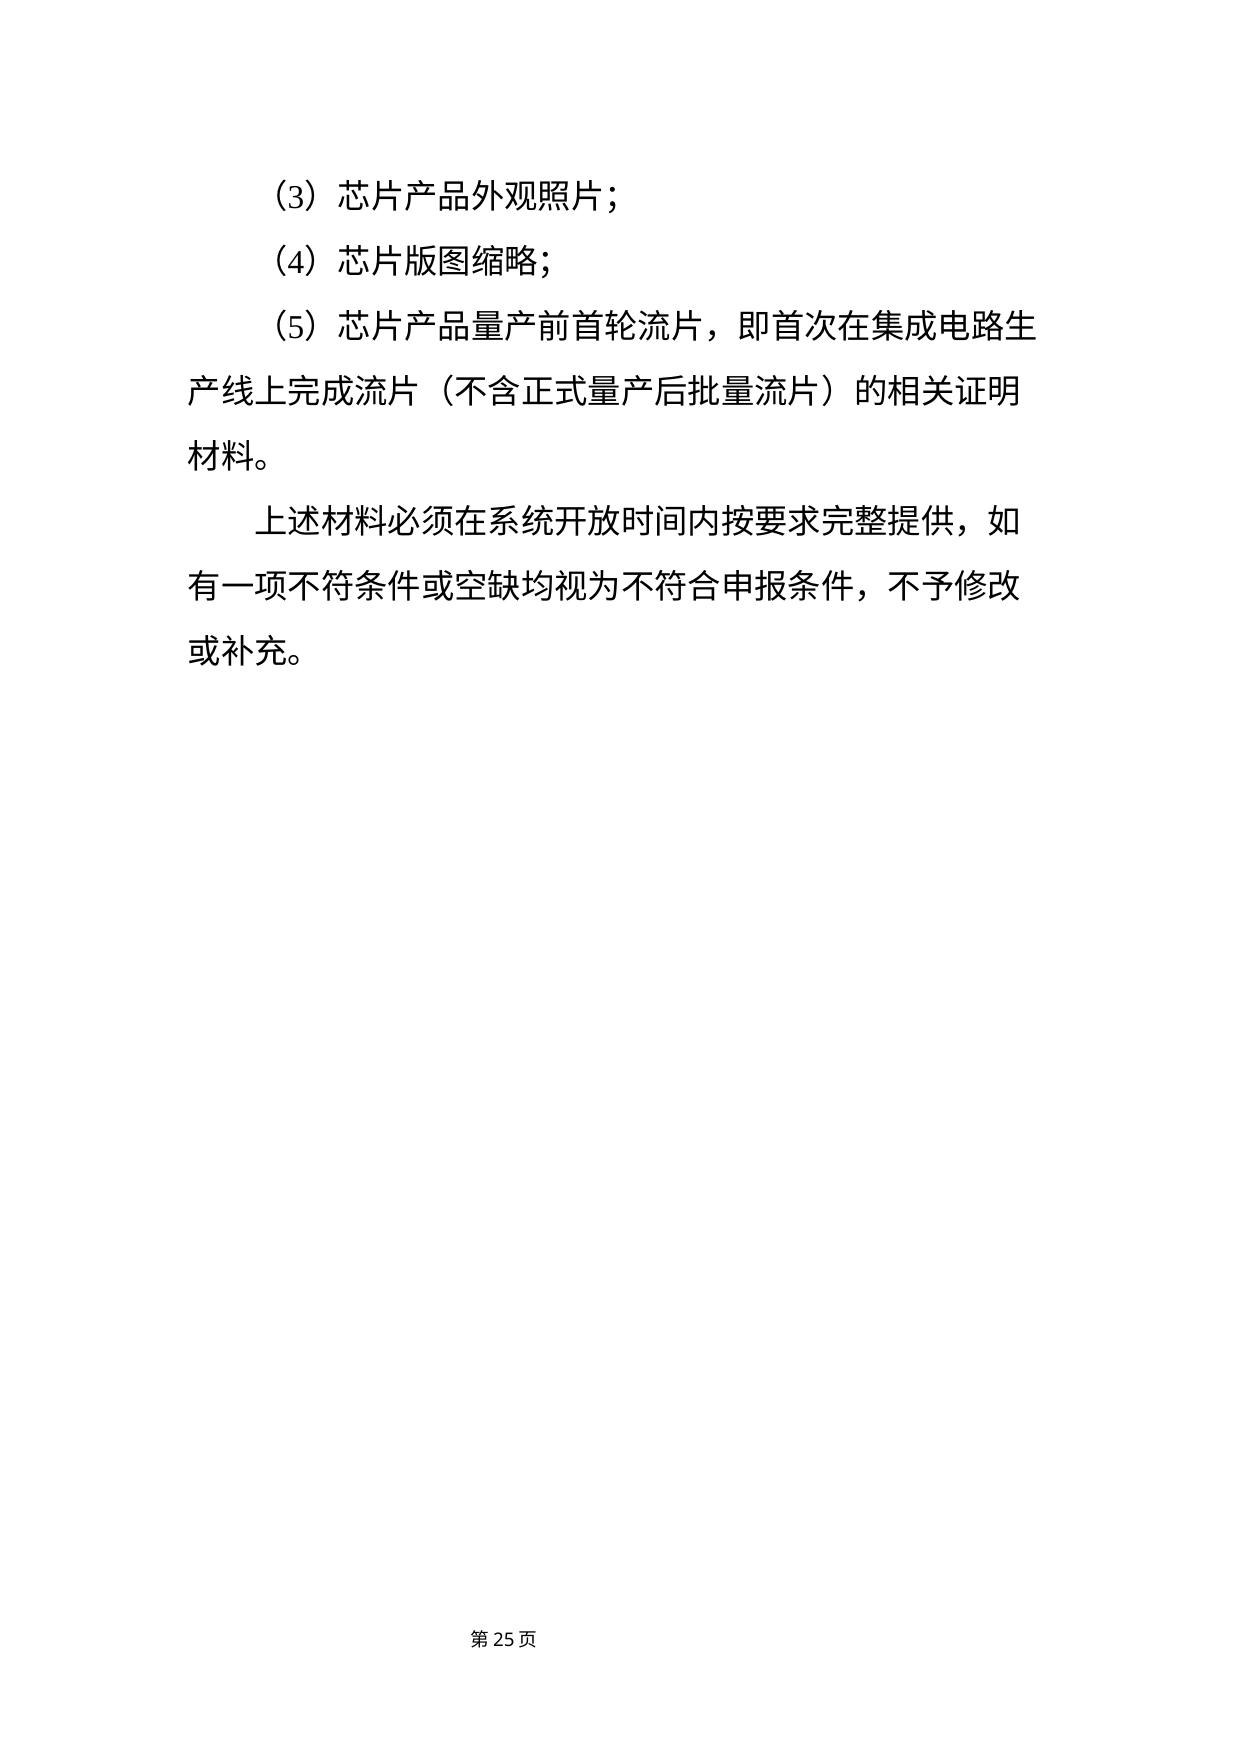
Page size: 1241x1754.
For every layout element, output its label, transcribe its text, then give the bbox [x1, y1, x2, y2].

text （4）芯片版图缩略； [187, 227, 1053, 292]
text （5）芯片产品量产前首轮流片，即首次在集成电路生产线上完成流片（不含正式量产后批量流片）的相关证明材料。 [187, 292, 1053, 487]
text （3）芯片产品外观照片； [187, 162, 1053, 227]
text 上述材料必须在系统开放时间内按要求完整提供，如有一项不符条件或空缺均视为不符合申报条件，不予修改或补充。 [187, 487, 1053, 682]
